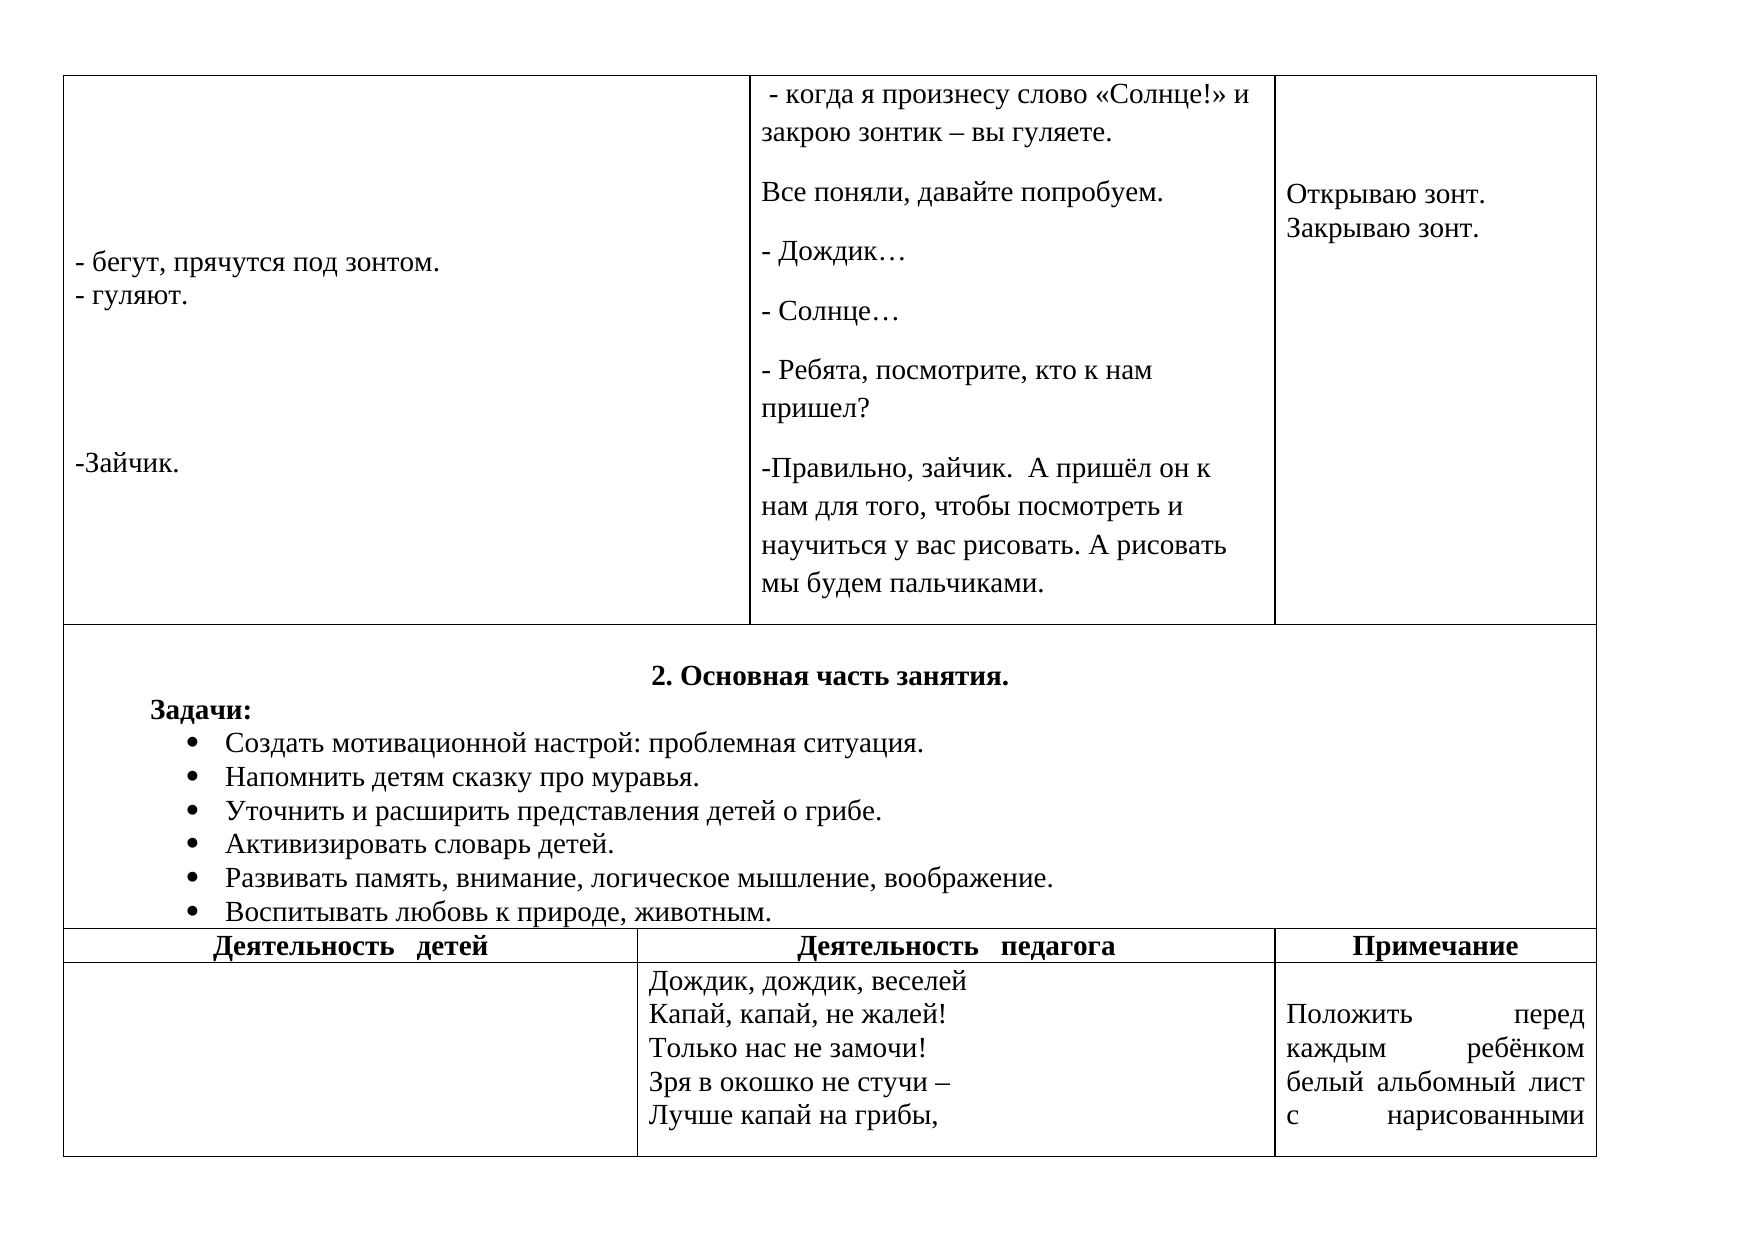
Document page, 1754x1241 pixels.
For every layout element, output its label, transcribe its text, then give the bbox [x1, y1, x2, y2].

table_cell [1276, 76, 1596, 624]
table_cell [1276, 963, 1596, 1156]
table_cell 2. Основная часть занятия. Задачи: Создать мотивационной настрой: проблемная ситуация. Напомнить детям сказку про муравья. Уточнить и расширить представления детей о грибе. Активизировать словарь детей. Развивать память, внимание, логическое мышление, воображение. Воспитывать любовь к природе, животным. [64, 625, 1596, 927]
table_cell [64, 76, 749, 624]
table_cell Примечание [1276, 929, 1596, 962]
table_cell Деятельность педагога [638, 929, 1274, 962]
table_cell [751, 76, 1274, 624]
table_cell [64, 963, 637, 1156]
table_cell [638, 963, 1274, 1156]
table_cell Деятельность детей [64, 929, 637, 962]
